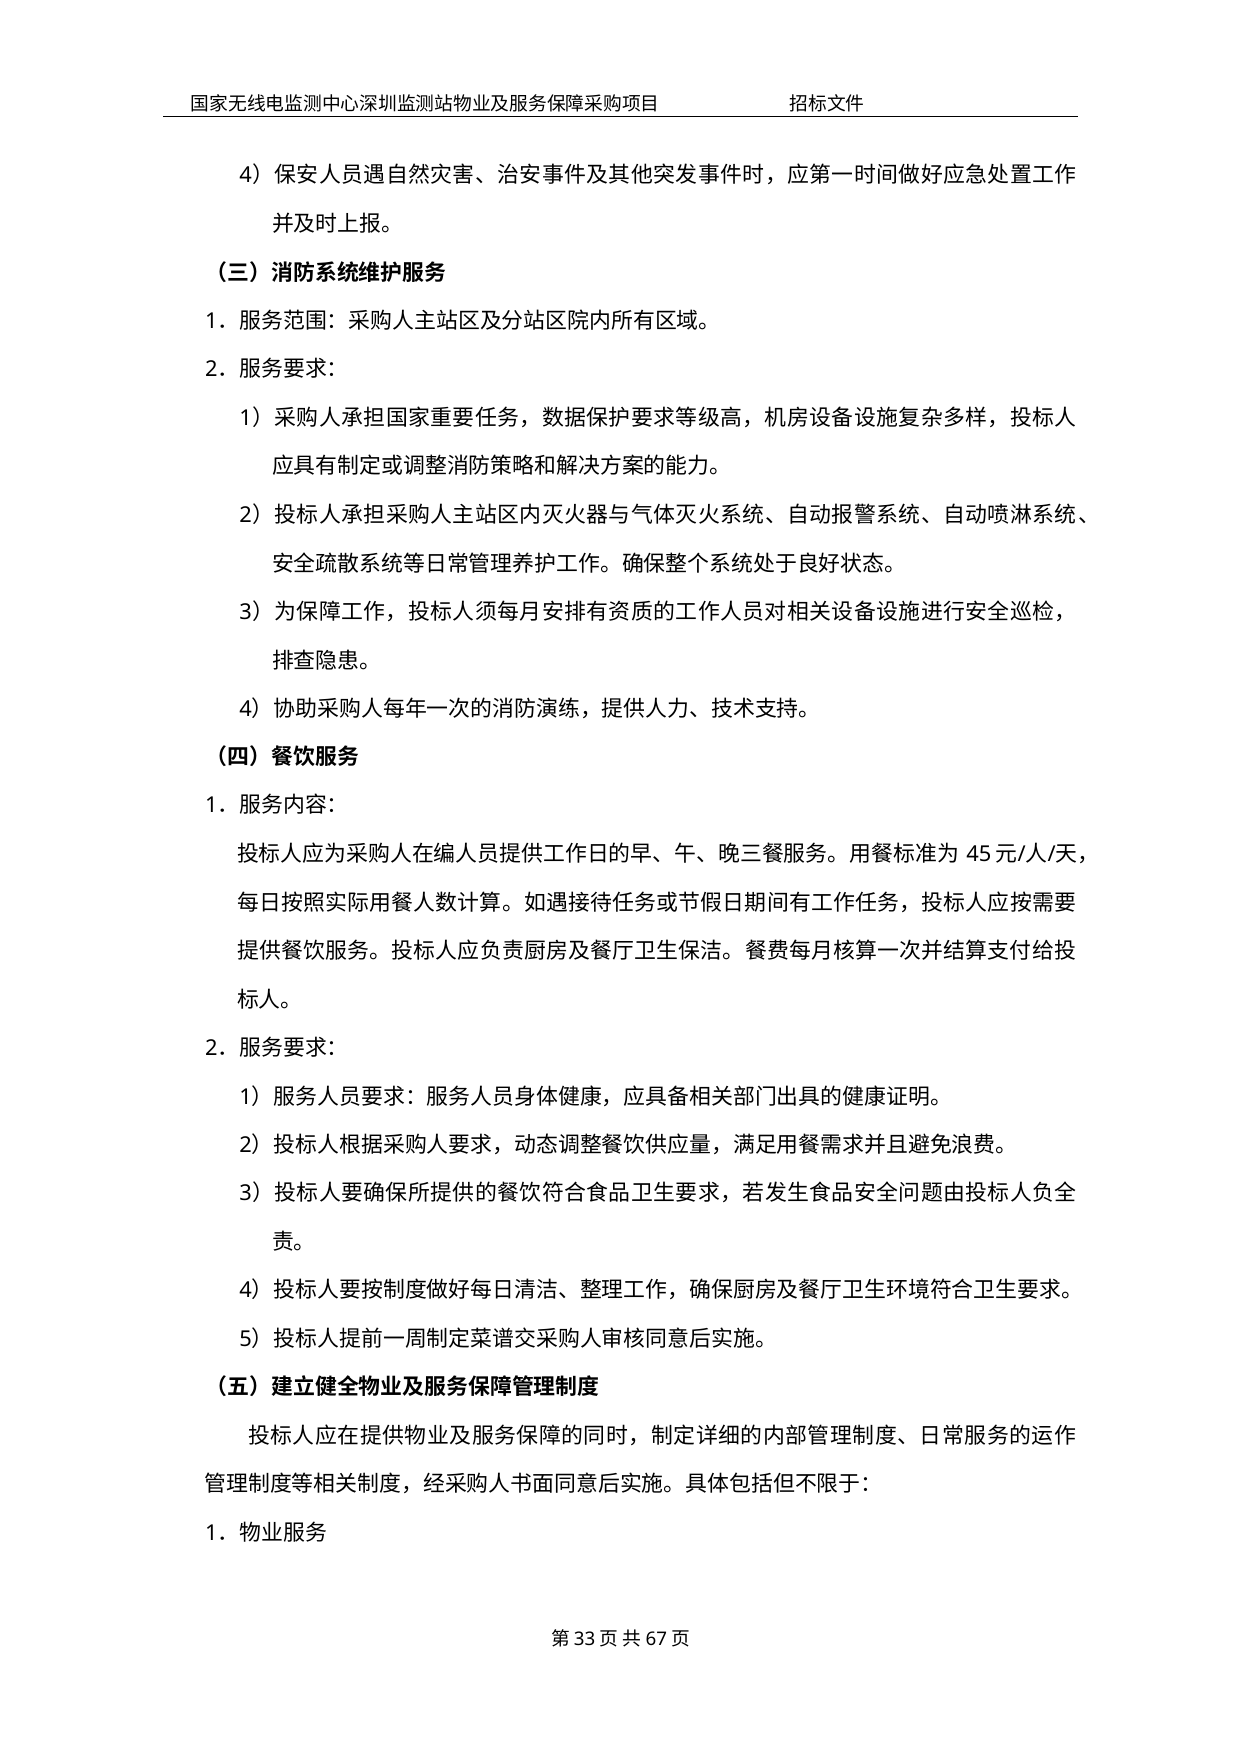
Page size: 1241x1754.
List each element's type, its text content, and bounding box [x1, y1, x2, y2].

text 1．物业服务 [162, 1514, 1078, 1547]
text 2）投标人根据采购人要求，动态调整餐饮供应量，满足用餐需求并且避免浪费。 [239, 1127, 1078, 1159]
text 4）保安人员遇自然灾害、治安事件及其他突发事件时，应第一时间做好应急处置工作并及时上报。 [239, 157, 1078, 238]
text 2．服务要求： [162, 351, 1078, 383]
text 投标人应在提供物业及服务保障的同时，制定详细的内部管理制度、日常服务的运作管理制度等相关制度，经采购人书面同意后实施。具体包括但不限于： [204, 1417, 1078, 1498]
text 5）投标人提前一周制定菜谱交采购人审核同意后实施。 [239, 1321, 1078, 1353]
text 投标人应为采购人在编人员提供工作日的早、午、晚三餐服务。用餐标准为45元/人/天，每日按照实际用餐人数计算。如遇接待任务或节假日期间有工作任务，投标人应按需要提供餐饮服务。投标人应负责厨房及餐厅卫生保洁。餐费每月核算一次并结算支付给投标人。 [237, 836, 1078, 1014]
text 2．服务要求： [162, 1030, 1078, 1063]
text 1）服务人员要求：服务人员身体健康，应具备相关部门出具的健康证明。 [239, 1078, 1078, 1111]
text 4）协助采购人每年一次的消防演练，提供人力、技术支持。 [239, 691, 1078, 723]
text 1．服务范围：采购人主站区及分站区院内所有区域。 [162, 303, 1078, 335]
text 1）采购人承担国家重要任务，数据保护要求等级高，机房设备设施复杂多样，投标人应具有制定或调整消防策略和解决方案的能力。 [239, 399, 1078, 481]
text 1．服务内容： [162, 787, 1078, 820]
text （四）餐饮服务 [162, 739, 1078, 771]
text 2）投标人承担采购人主站区内灭火器与气体灭火系统、自动报警系统、自动喷淋系统、安全疏散系统等日常管理养护工作。确保整个系统处于良好状态。 [239, 496, 1078, 578]
text 3）为保障工作，投标人须每月安排有资质的工作人员对相关设备设施进行安全巡检，排查隐患。 [239, 593, 1078, 675]
text （三）消防系统维护服务 [162, 254, 1078, 287]
text 4）投标人要按制度做好每日清洁、整理工作，确保厨房及餐厅卫生环境符合卫生要求。 [239, 1272, 1078, 1305]
text 3）投标人要确保所提供的餐饮符合食品卫生要求，若发生食品安全问题由投标人负全责。 [239, 1175, 1078, 1256]
text （五）建立健全物业及服务保障管理制度 [162, 1369, 1078, 1401]
